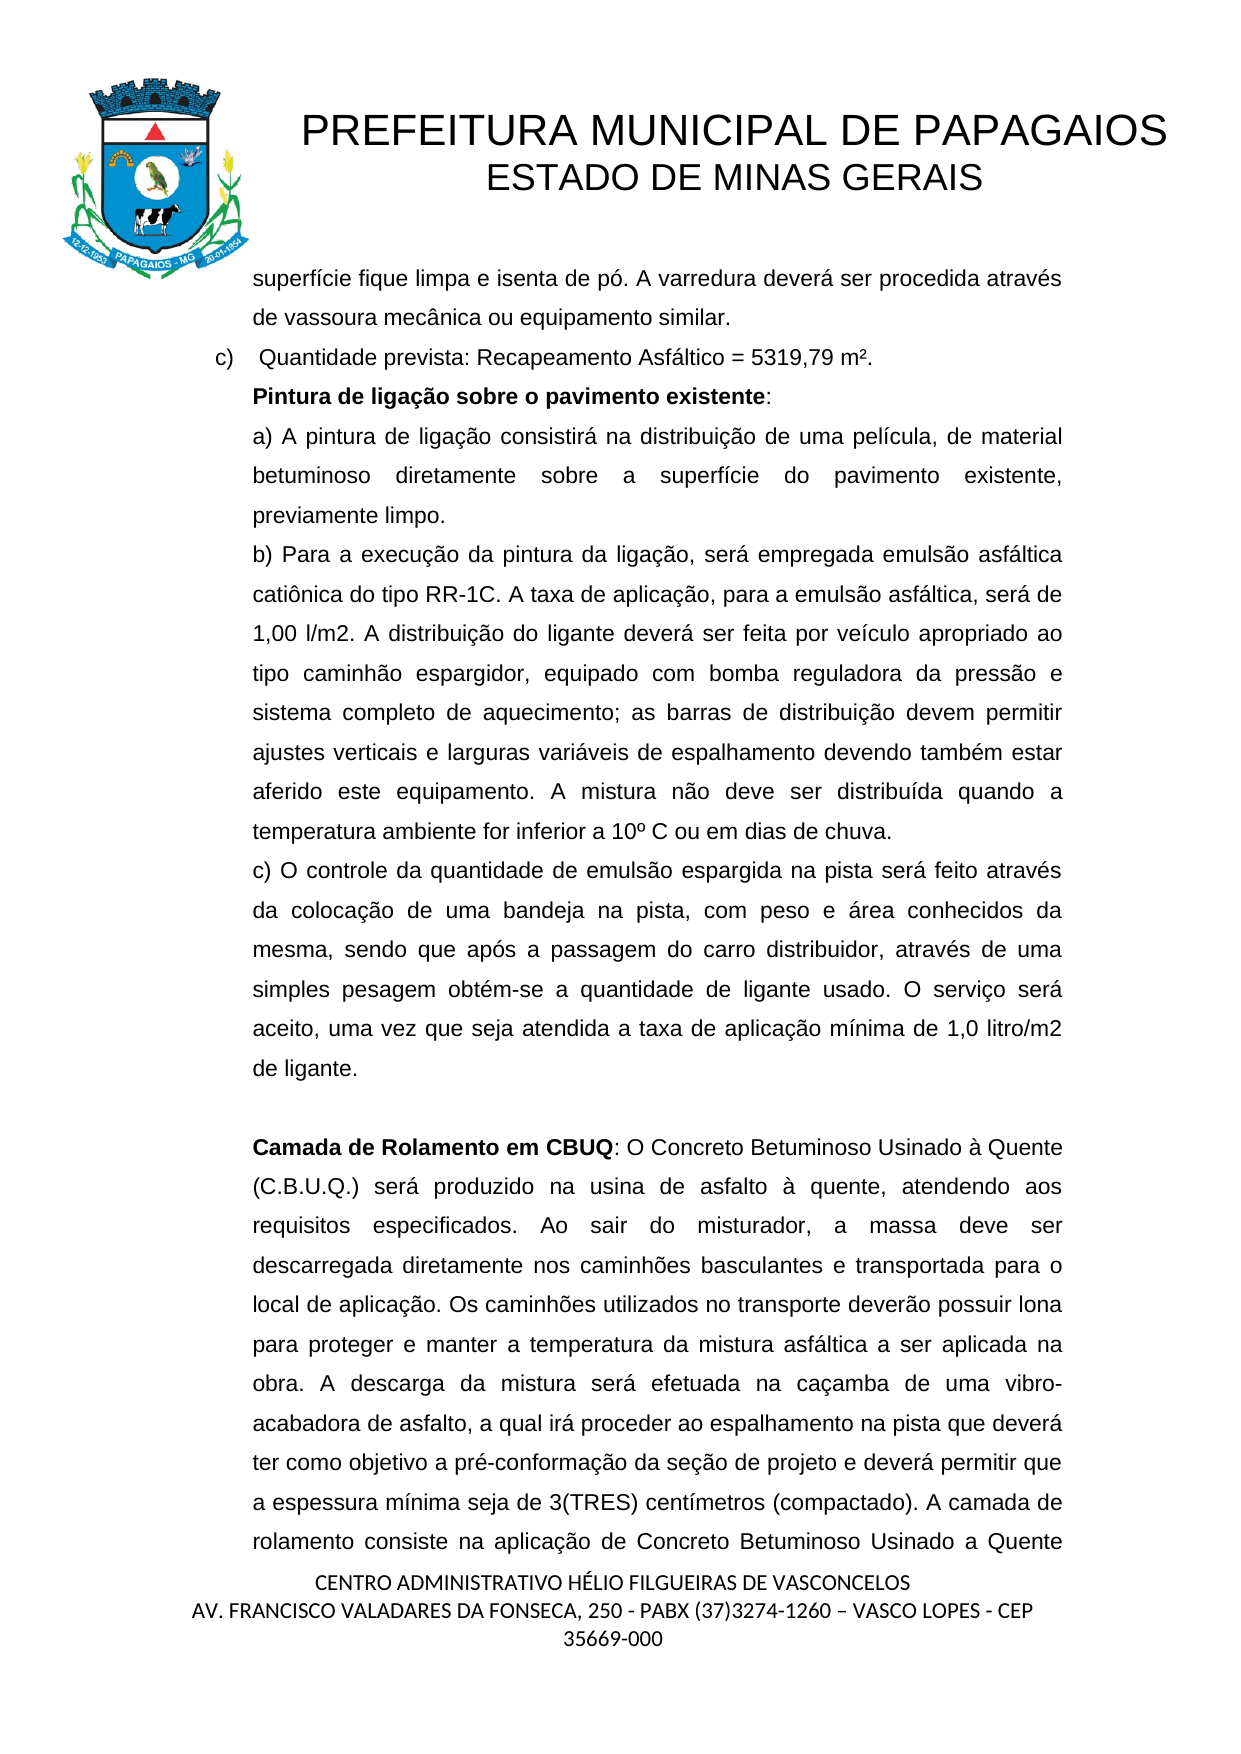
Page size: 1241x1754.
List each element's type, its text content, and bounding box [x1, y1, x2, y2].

list b) Para a execução da pintura da ligação, será empregada emulsão asfáltica catiônica do tipo RR-1C. A taxa de aplicação, para a emulsão asfáltica, será de 1,00 l/m2. A distribuição do ligante deverá ser feita por veículo apropriado ao tipo caminhão espargidor, equipado com bomba reguladora da pressão e sistema completo de aquecimento; as barras de distribuição devem permitir ajustes verticais e larguras variáveis de espalhamento devendo também estar aferido este equipamento. A mistura não deve ser distribuída quando a temperatura ambiente for inferior a 10º C ou em dias de chuva. [252, 541, 1063, 844]
picture [61, 73, 251, 281]
list Quantidade prevista: Recapeamento Asfáltico = 5319,79 m². [215, 344, 1063, 370]
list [252, 1133, 1063, 1554]
list Pintura de ligação sobre o pavimento existente: [252, 383, 1063, 410]
list a) A pintura de ligação consistirá na distribuição de uma película, de material betuminoso diretamente sobre a superfície do pavimento existente, previamente limpo. [252, 423, 1063, 528]
list c) O controle da quantidade de emulsão espargida na pista será feito através da colocação de uma bandeja na pista, com peso e área conhecidos da mesma, sendo que após a passagem do carro distribuidor, através de uma simples pesagem obtém-se a quantidade de ligante usado. O serviço será aceito, uma vez que seja atendida a taxa de aplicação mínima de 1,0 litro/m2 de ligante. [252, 857, 1063, 1081]
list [215, 265, 1063, 331]
